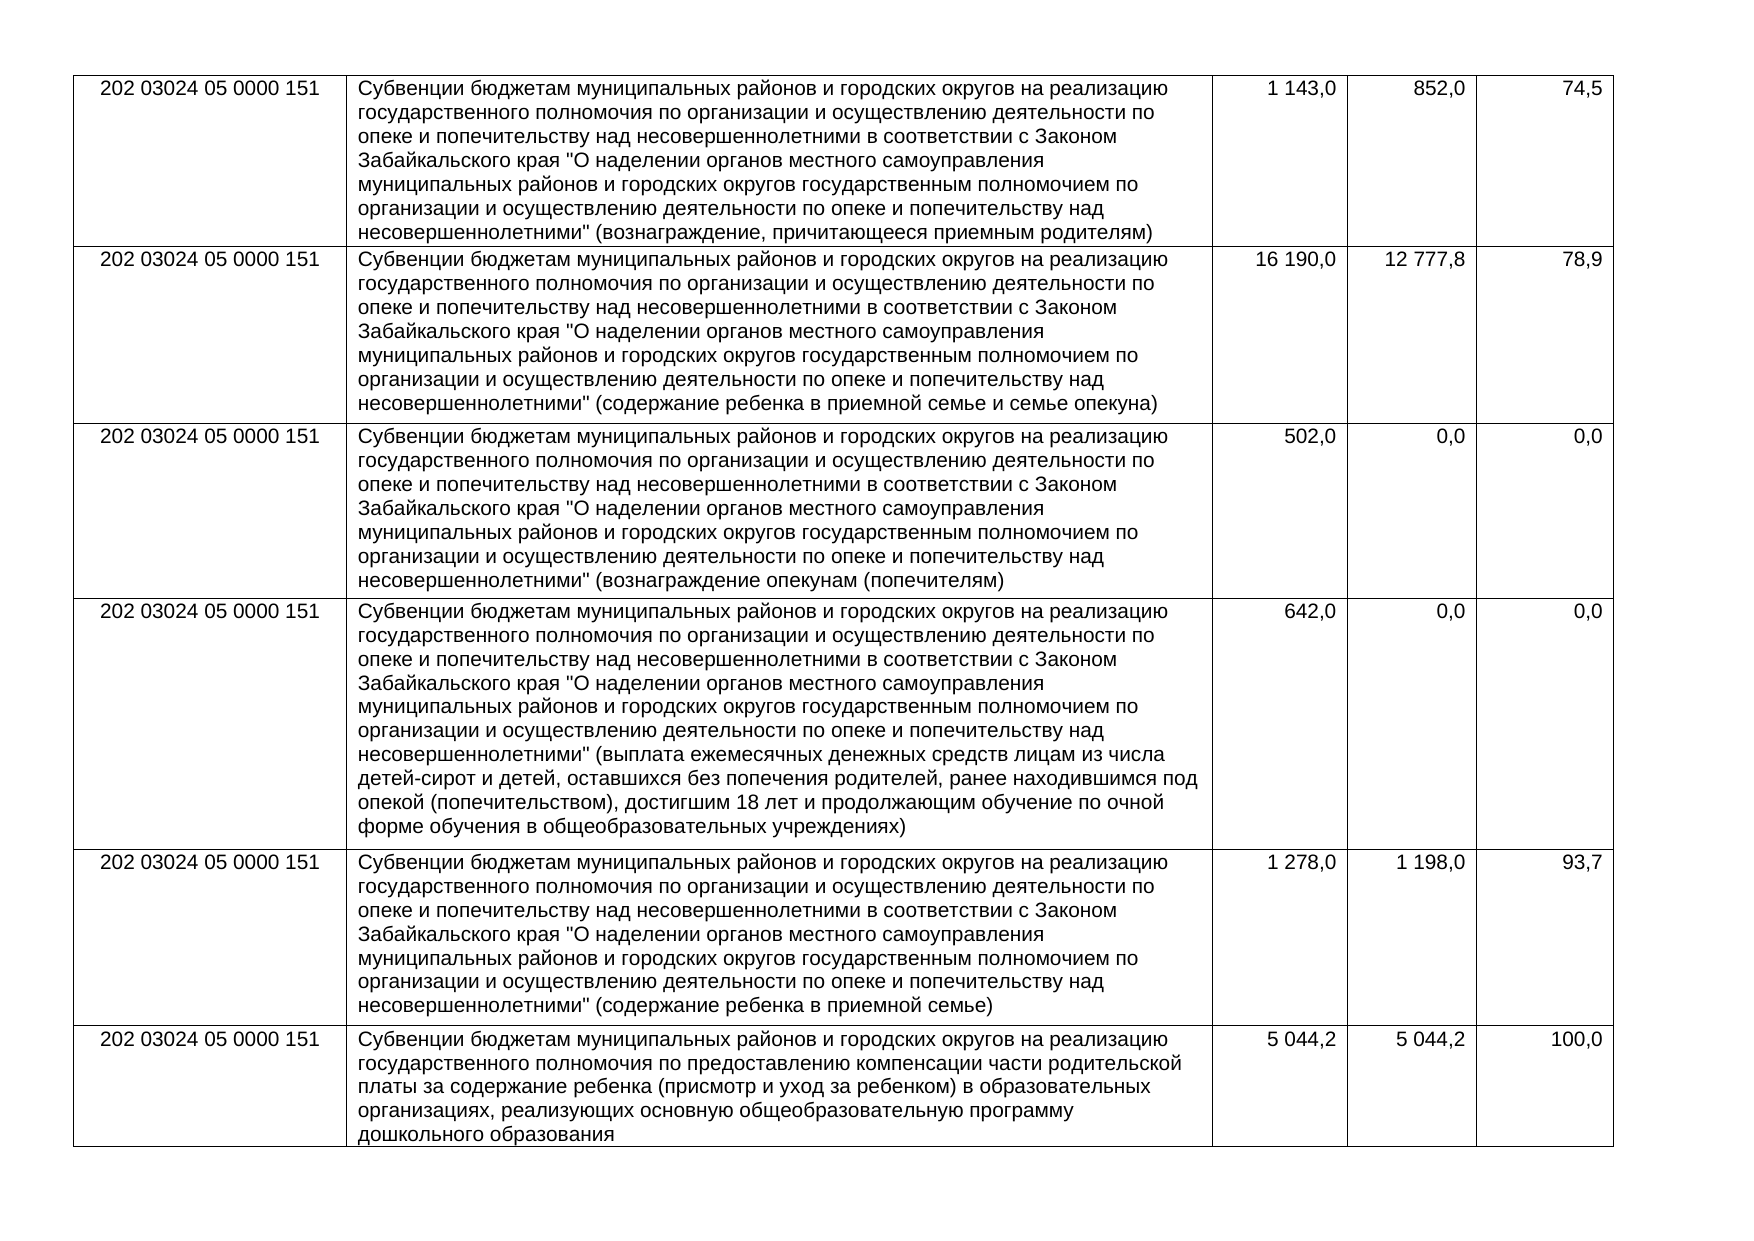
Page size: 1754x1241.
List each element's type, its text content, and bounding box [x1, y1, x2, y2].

table_cell Субвенции бюджетам муниципальных районов и городских округов на реализацию государственного полномочия по организации и осуществлению деятельности по опеке и попечительству над несовершеннолетними в соответствии с Законом Забайкальского края "О наделении органов местного самоуправления муниципальных районов и городских округов государственным полномочием по организации и осуществлению деятельности по опеке и попечительству над несовершеннолетними" (содержание ребенка в приемной семье и семье опекуна) [347, 247, 1212, 423]
table_cell 78,9 [1477, 247, 1613, 423]
table_cell 202 03024 05 0000 151 [74, 424, 346, 597]
table_cell 1 278,0 [1213, 850, 1347, 1025]
table_cell 12 777,8 [1348, 247, 1476, 423]
table_cell 202 03024 05 0000 151 [74, 1026, 346, 1146]
table_cell 0,0 [1477, 599, 1613, 848]
table_cell 642,0 [1213, 599, 1347, 848]
table_cell 1 198,0 [1348, 850, 1476, 1025]
table_cell 852,0 [1348, 76, 1476, 246]
table_cell 0,0 [1348, 424, 1476, 597]
table_cell 16 190,0 [1213, 247, 1347, 423]
table_cell Субвенции бюджетам муниципальных районов и городских округов на реализацию государственного полномочия по организации и осуществлению деятельности по опеке и попечительству над несовершеннолетними в соответствии с Законом Забайкальского края "О наделении органов местного самоуправления муниципальных районов и городских округов государственным полномочием по организации и осуществлению деятельности по опеке и попечительству над несовершеннолетними" (вознаграждение, причитающееся приемным родителям) [347, 76, 1212, 246]
table_cell 5 044,2 [1348, 1026, 1476, 1146]
table_cell Субвенции бюджетам муниципальных районов и городских округов на реализацию государственного полномочия по предоставлению компенсации части родительской платы за содержание ребенка (присмотр и уход за ребенком) в образовательных организациях, реализующих основную общеобразовательную программу дошкольного образования [347, 1026, 1212, 1146]
table_cell 202 03024 05 0000 151 [74, 850, 346, 1025]
table_cell 1 143,0 [1213, 76, 1347, 246]
table_cell 74,5 [1477, 76, 1613, 246]
table_cell 202 03024 05 0000 151 [74, 599, 346, 848]
table_cell Субвенции бюджетам муниципальных районов и городских округов на реализацию государственного полномочия по организации и осуществлению деятельности по опеке и попечительству над несовершеннолетними в соответствии с Законом Забайкальского края "О наделении органов местного самоуправления муниципальных районов и городских округов государственным полномочием по организации и осуществлению деятельности по опеке и попечительству над несовершеннолетними" (выплата ежемесячных денежных средств лицам из числа детей-сирот и детей, оставшихся без попечения родителей, ранее находившимся под опекой (попечительством), достигшим 18 лет и продолжающим обучение по очной форме обучения в общеобразовательных учреждениях) [347, 599, 1212, 848]
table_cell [74, 76, 346, 246]
table_cell 93,7 [1477, 850, 1613, 1025]
table_cell 202 03024 05 0000 151 [74, 247, 346, 423]
table_cell Субвенции бюджетам муниципальных районов и городских округов на реализацию государственного полномочия по организации и осуществлению деятельности по опеке и попечительству над несовершеннолетними в соответствии с Законом Забайкальского края "О наделении органов местного самоуправления муниципальных районов и городских округов государственным полномочием по организации и осуществлению деятельности по опеке и попечительству над несовершеннолетними" (вознаграждение опекунам (попечителям) [347, 424, 1212, 597]
table_cell 0,0 [1348, 599, 1476, 848]
table_cell 0,0 [1477, 424, 1613, 597]
table_cell Субвенции бюджетам муниципальных районов и городских округов на реализацию государственного полномочия по организации и осуществлению деятельности по опеке и попечительству над несовершеннолетними в соответствии с Законом Забайкальского края "О наделении органов местного самоуправления муниципальных районов и городских округов государственным полномочием по организации и осуществлению деятельности по опеке и попечительству над несовершеннолетними" (содержание ребенка в приемной семье) [347, 850, 1212, 1025]
table_cell 502,0 [1213, 424, 1347, 597]
table_cell 5 044,2 [1213, 1026, 1347, 1146]
table_cell 100,0 [1477, 1026, 1613, 1146]
